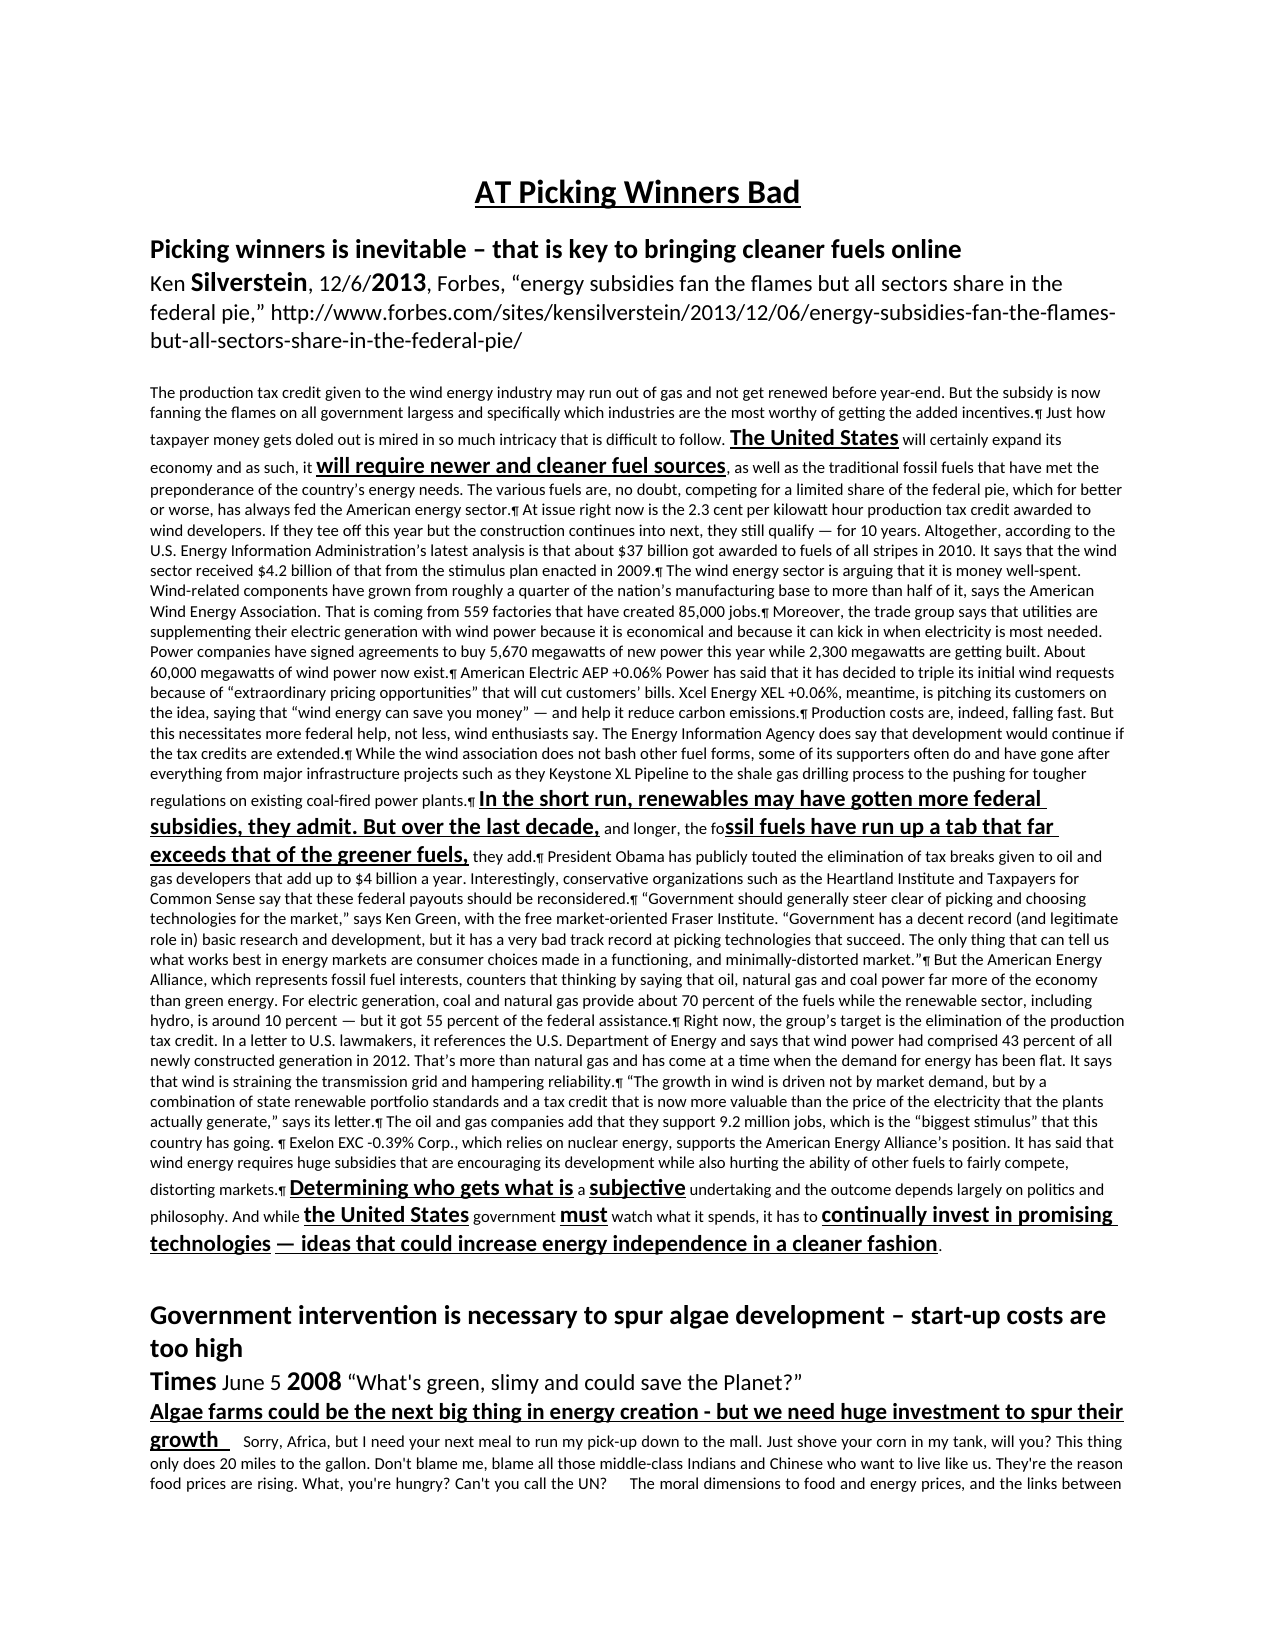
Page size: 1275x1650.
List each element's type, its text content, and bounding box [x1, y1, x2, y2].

subtitle AT Picking Winners Bad [150, 171, 1125, 212]
subtitle Picking winners is inevitable – that is key to bringing cleaner fuels online [150, 232, 1125, 265]
text The production tax credit given to the wind energy industry may run out of gas and not get renewed before year-end. But the subsidy is now fanning the flames on all government largess and specifically which industries are the most worthy of getting the added incentives.¶ Just how taxpayer money gets doled out is mired in so much intricacy that is difficult to follow. The United States will certainly expand its economy and as such, it will require newer and cleaner fuel sources, as well as the traditional fossil fuels that have met the preponderance of the country’s energy needs. The various fuels are, no doubt, competing for a limited share of the federal pie, which for better or worse, has always fed the American energy sector.¶ At issue right now is the 2.3 cent per kilowatt hour production tax credit awarded to wind developers. If they tee off this year but the construction continues into next, they still qualify — for 10 years. Altogether, according to the U.S. Energy Information Administration’s latest analysis is that about $37 billion got awarded to fuels of all stripes in 2010. It says that the wind sector received $4.2 billion of that from the stimulus plan enacted in 2009.¶ The wind energy sector is arguing that it is money well-spent. Wind-related components have grown from roughly a quarter of the nation’s manufacturing base to more than half of it, says the American Wind Energy Association. That is coming from 559 factories that have created 85,000 jobs.¶ Moreover, the trade group says that utilities are supplementing their electric generation with wind power because it is economical and because it can kick in when electricity is most needed. Power companies have signed agreements to buy 5,670 megawatts of new power this year while 2,300 megawatts are getting built. About 60,000 megawatts of wind power now exist.¶ American Electric AEP +0.06% Power has said that it has decided to triple its initial wind requests because of “extraordinary pricing opportunities” that will cut customers’ bills. Xcel Energy XEL +0.06%, meantime, is pitching its customers on the idea, saying that “wind energy can save you money” — and help it reduce carbon emissions.¶ Production costs are, indeed, falling fast. But this necessitates more federal help, not less, wind enthusiasts say. The Energy Information Agency does say that development would continue if the tax credits are extended.¶ While the wind association does not bash other fuel forms, some of its supporters often do and have gone after everything from major infrastructure projects such as they Keystone XL Pipeline to the shale gas drilling process to the pushing for tougher regulations on existing coal-fired power plants.¶ In the short run, renewables may have gotten more federal subsidies, they admit. But over the last decade, and longer, the fossil fuels have run up a tab that far exceeds that of the greener fuels, they add.¶ President Obama has publicly touted the elimination of tax breaks given to oil and gas developers that add up to $4 billion a year. Interestingly, conservative organizations such as the Heartland Institute and Taxpayers for Common Sense say that these federal payouts should be reconsidered.¶ “Government should generally steer clear of picking and choosing technologies for the market,” says Ken Green, with the free market-oriented Fraser Institute. “Government has a decent record (and legitimate role in) basic research and development, but it has a very bad track record at picking technologies that succeed. The only thing that can tell us what works best in energy markets are consumer choices made in a functioning, and minimally-distorted market.”¶ But the American Energy Alliance, which represents fossil fuel interests, counters that thinking by saying that oil, natural gas and coal power far more of the economy than green energy. For electric generation, coal and natural gas provide about 70 percent of the fuels while the renewable sector, including hydro, is around 10 percent — but it got 55 percent of the federal assistance.¶ Right now, the group’s target is the elimination of the production tax credit. In a letter to U.S. lawmakers, it references the U.S. Department of Energy and says that wind power had comprised 43 percent of all newly constructed generation in 2012. That’s more than natural gas and has come at a time when the demand for energy has been flat. It says that wind is straining the transmission grid and hampering reliability.¶ “The growth in wind is driven not by market demand, but by a combination of state renewable portfolio standards and a tax credit that is now more valuable than the price of the electricity that the plants actually generate,” says its letter.¶ The oil and gas companies add that they support 9.2 million jobs, which is the “biggest stimulus” that this country has going. ¶ Exelon EXC -0.39% Corp., which relies on nuclear energy, supports the American Energy Alliance’s position. It has said that wind energy requires huge subsidies that are encouraging its development while also hurting the ability of other fuels to fairly compete, distorting markets.¶ Determining who gets what is a subjective undertaking and the outcome depends largely on politics and philosophy. And while the United States government must watch what it spends, it has to continually invest in promising technologies — ideas that could increase energy independence in a cleaner fashion. [150, 382, 1125, 1257]
text Ken Silverstein, 12/6/2013, Forbes, “energy subsidies fan the flames but all sectors share in the federal pie,” http://www.forbes.com/sites/kensilverstein/2013/12/06/energy-subsidies-fan-the-flames-but-all-sectors-share-in-the-federal-pie/ [150, 265, 1125, 354]
subtitle Government intervention is necessary to spur algae development – start-up costs are too high [150, 1298, 1125, 1364]
text Times June 5 2008 “What's green, slimy and could save the Planet?” [150, 1364, 1125, 1397]
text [150, 1397, 1125, 1493]
